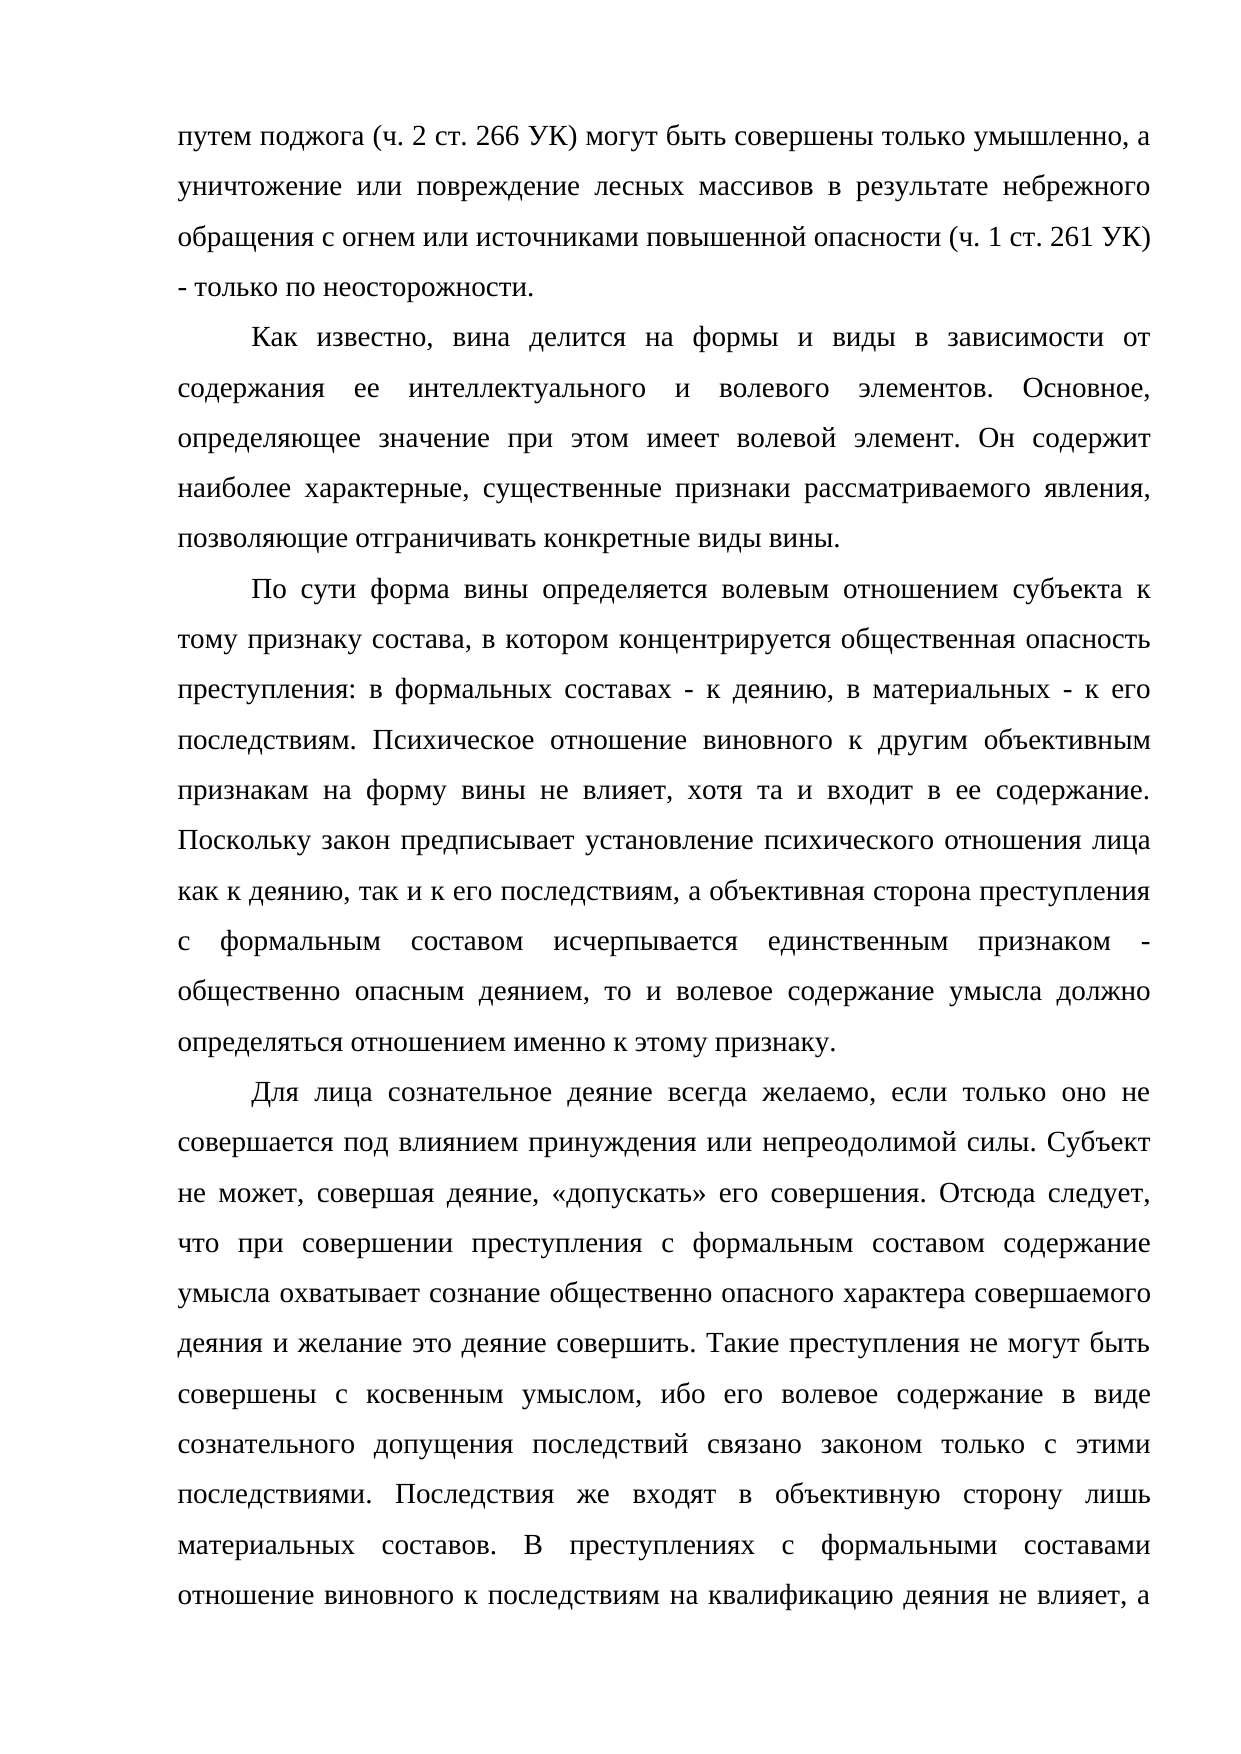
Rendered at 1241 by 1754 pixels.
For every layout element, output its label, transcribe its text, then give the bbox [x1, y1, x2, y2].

text По сути форма вины определяется волевым отношением субъекта к тому признаку состава, в котором концентрируется общественная опасность преступления: в формальных составах - к деянию, в материальных - к его последствиям. Психическое отношение виновного к другим объективным признакам на форму вины не влияет, хотя та и входит в ее содержание. Поскольку закон предписывает установление психического отношения лица как к деянию, так и к его последствиям, а объективная сторона преступления с формальным составом исчерпывается единственным признаком - общественно опасным деянием, то и волевое содержание умысла должно определяться отношением именно к этому признаку. [177, 571, 1152, 1057]
text Как известно, вина делится на формы и виды в зависимости от содержания ее интеллектуального и волевого элементов. Основное, определяющее значение при этом имеет волевой элемент. Он содержит наиболее характерные, существенные признаки рассматриваемого явления, позволяющие отграничивать конкретные виды вины. [177, 319, 1152, 554]
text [177, 1074, 1152, 1611]
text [177, 118, 1152, 303]
